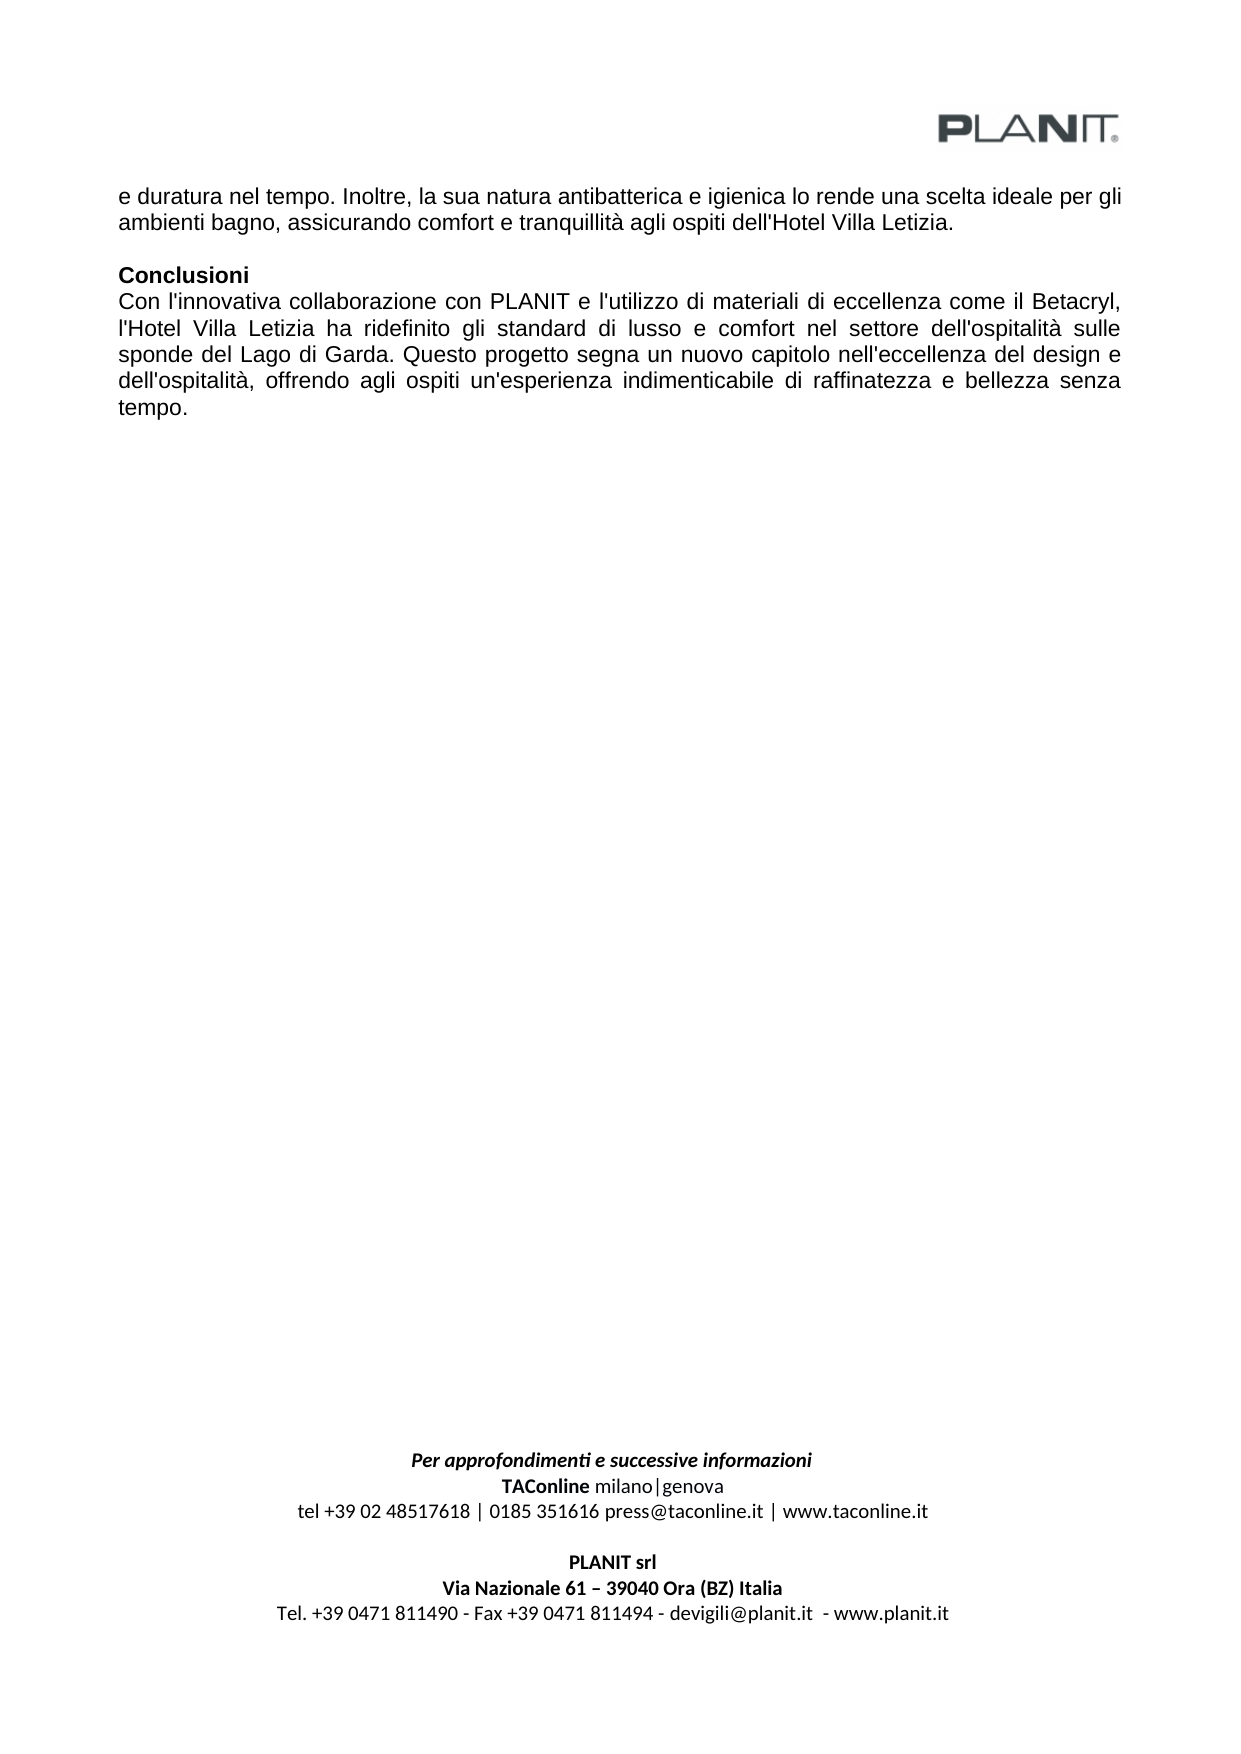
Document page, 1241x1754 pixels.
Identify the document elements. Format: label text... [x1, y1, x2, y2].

text Conclusioni [118, 262, 1122, 288]
picture [934, 104, 1123, 153]
text Con l'innovativa collaborazione con PLANIT e l'utilizzo di materiali di eccellenza come il Betacryl, l'Hotel Villa Letizia ha ridefinito gli standard di lusso e comfort nel settore dell'ospitalità sulle sponde del Lago di Garda. Questo progetto segna un nuovo capitolo nell'eccellenza del design e dell'ospitalità, offrendo agli ospiti un'esperienza indimenticabile di raffinatezza e bellezza senza tempo. [118, 288, 1122, 420]
